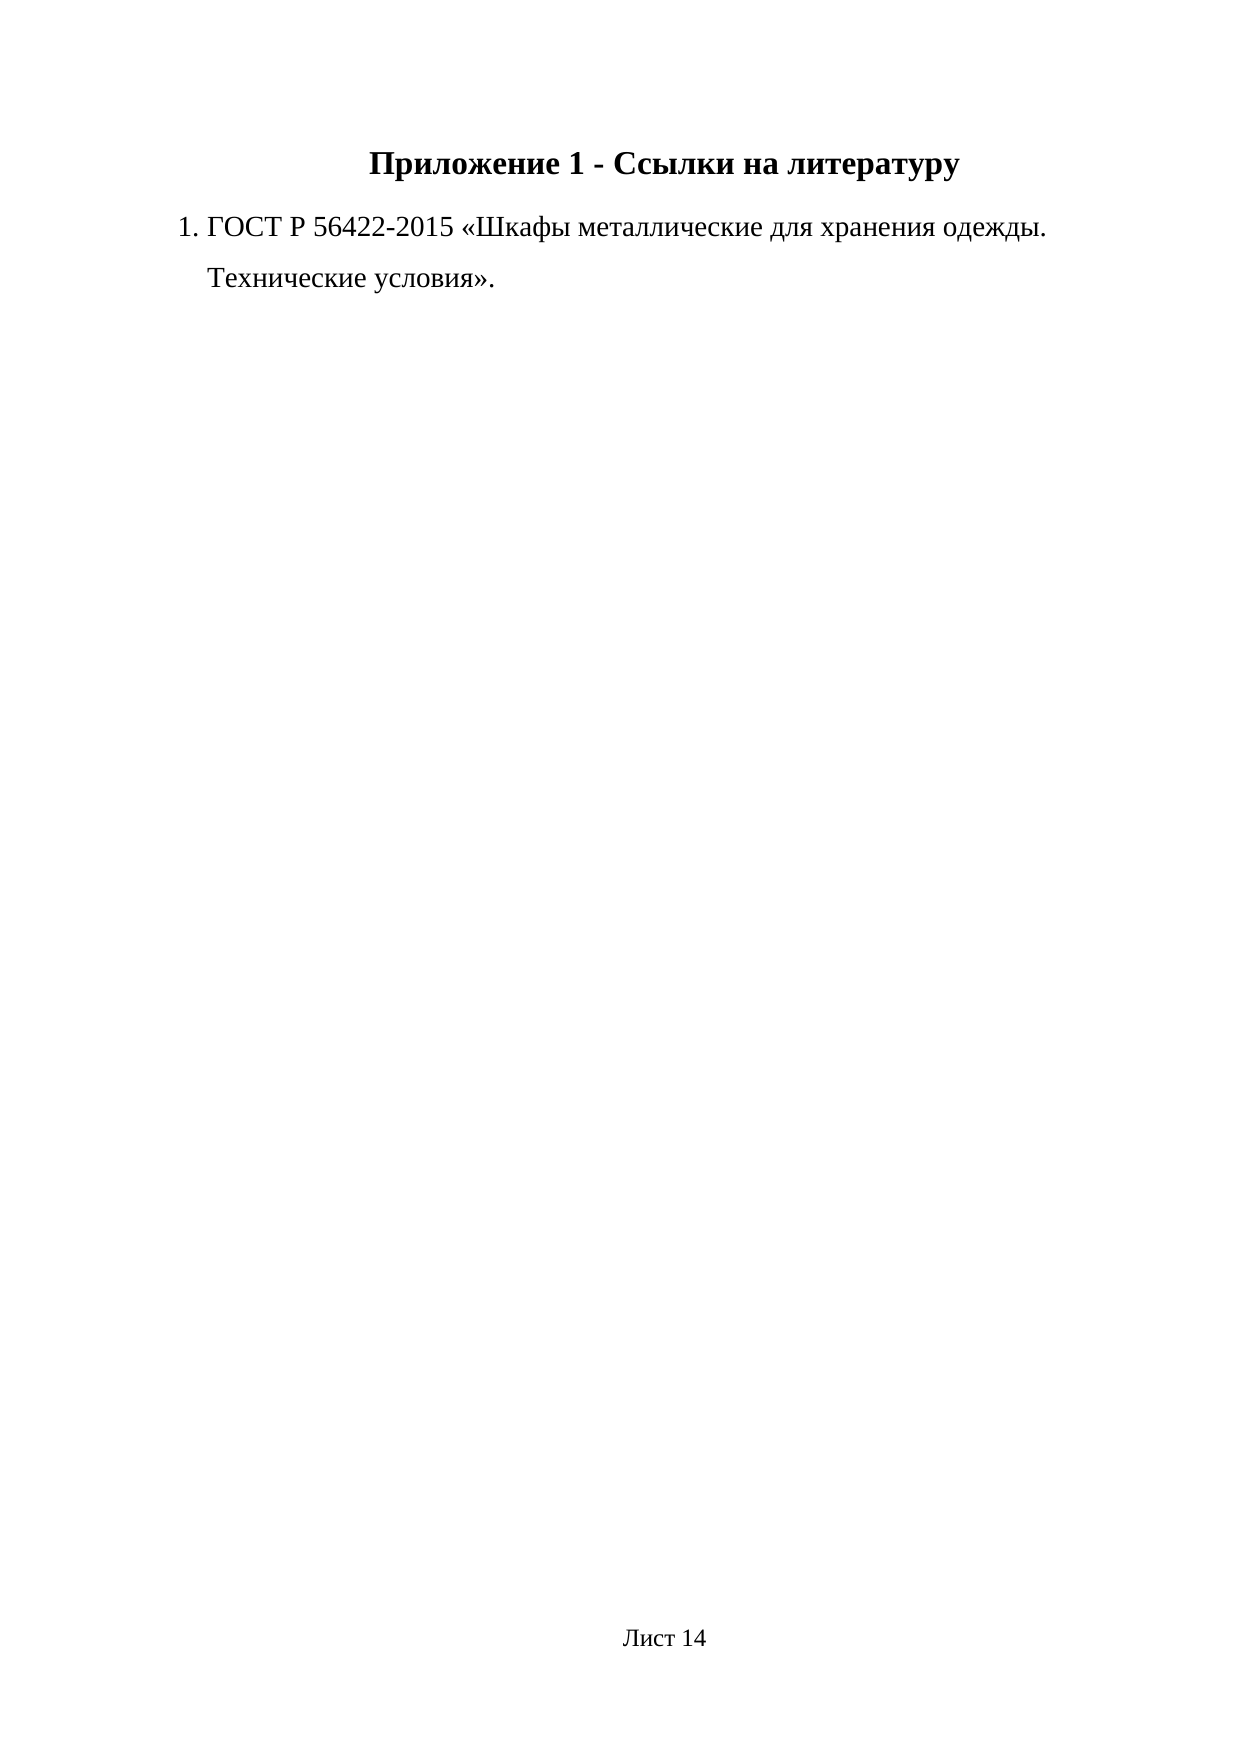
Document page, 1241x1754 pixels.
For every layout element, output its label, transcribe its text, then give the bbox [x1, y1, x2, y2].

list ГОСТ Р 56422-2015 «Шкафы металлические для хранения одежды. Технические условия». [177, 209, 1152, 293]
subtitle Приложение 1 - Ссылки на литературу [177, 143, 1152, 181]
